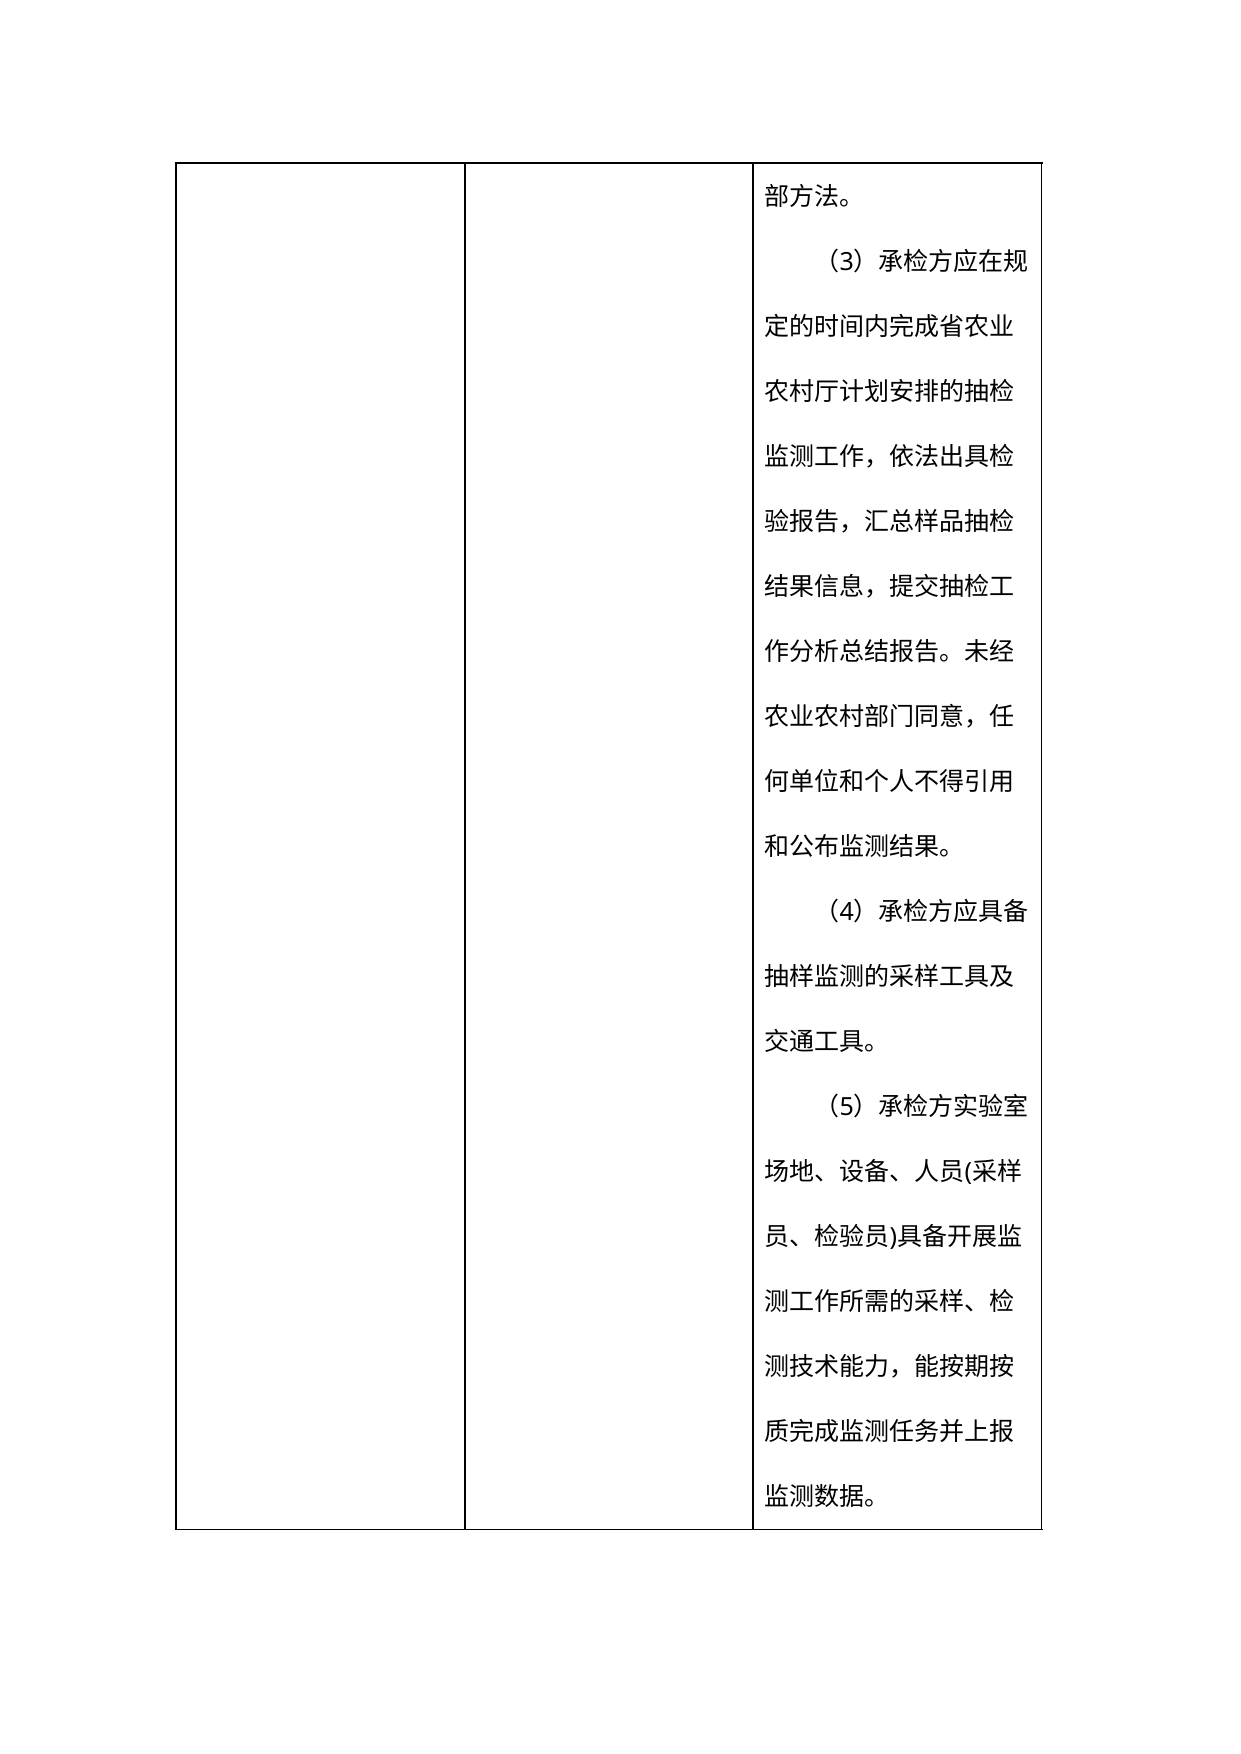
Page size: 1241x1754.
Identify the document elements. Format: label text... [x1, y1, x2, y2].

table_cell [754, 164, 1041, 1528]
table_cell ★ [466, 164, 752, 1528]
table_cell 1 [177, 164, 464, 1528]
